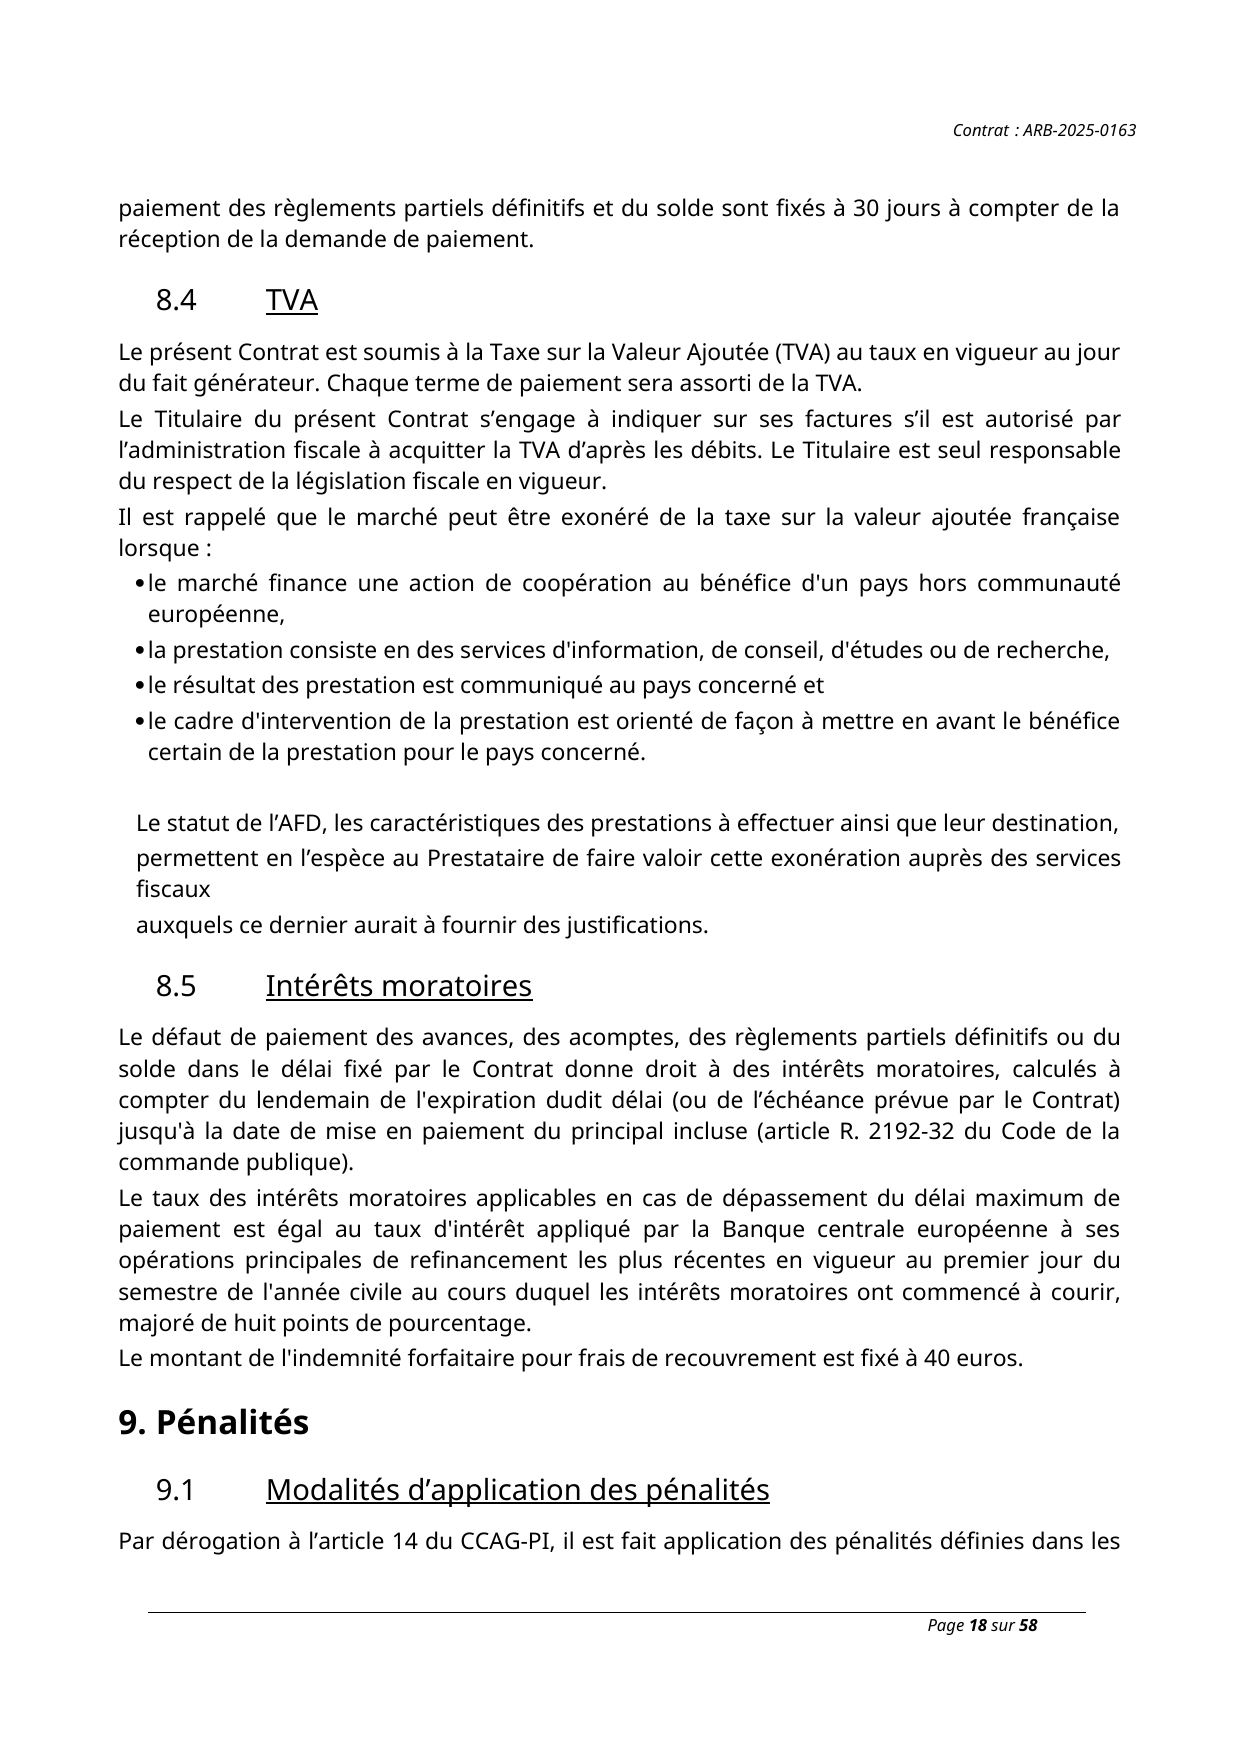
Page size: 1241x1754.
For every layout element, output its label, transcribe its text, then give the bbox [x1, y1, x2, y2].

text Il est rappelé que le marché peut être exonéré de la taxe sur la valeur ajoutée française lorsque : [118, 500, 1122, 563]
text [118, 1525, 1122, 1556]
list le cadre d'intervention de la prestation est orienté de façon à mettre en avant le bénéfice certain de la prestation pour le pays concerné. [136, 704, 1122, 767]
text Le présent Contrat est soumis à la Taxe sur la Valeur Ajoutée (TVA) au taux en vigueur au jour du fait générateur. Chaque terme de paiement sera assorti de la TVA. [118, 336, 1122, 398]
list permettent en l’espèce au Prestataire de faire valoir cette exonération auprès des services fiscaux [136, 842, 1122, 904]
text Modalités d’application des pénalités [156, 1469, 1122, 1508]
text Pénalités [118, 1398, 1122, 1444]
text Le montant de l'indemnité forfaitaire pour frais de recouvrement est fixé à 40 euros. [118, 1342, 1122, 1373]
list la prestation consiste en des services d'information, de conseil, d'études ou de recherche, [136, 634, 1122, 665]
text TVA [156, 279, 1122, 319]
list le marché finance une action de coopération au bénéfice d'un pays hors communauté européenne, [136, 567, 1122, 629]
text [118, 192, 1122, 254]
list auxquels ce dernier aurait à fournir des justifications. [136, 909, 1122, 940]
text Le Titulaire du présent Contrat s’engage à indiquer sur ses factures s’il est autorisé par l’administration fiscale à acquitter la TVA d’après les débits. Le Titulaire est seul responsable du respect de la législation fiscale en vigueur. [118, 402, 1122, 496]
list le résultat des prestation est communiqué au pays concerné et [136, 669, 1122, 700]
list Le statut de l’AFD, les caractéristiques des prestations à effectuer ainsi que leur destination, [136, 807, 1122, 838]
text Le défaut de paiement des avances, des acomptes, des règlements partiels définitifs ou du solde dans le délai fixé par le Contrat donne droit à des intérêts moratoires, calculés à compter du lendemain de l'expiration dudit délai (ou de l’échéance prévue par le Contrat) jusqu'à la date de mise en paiement du principal incluse (article R. 2192-32 du Code de la commande publique). [118, 1021, 1122, 1178]
text Le taux des intérêts moratoires applicables en cas de dépassement du délai maximum de paiement est égal au taux d'intérêt appliqué par la Banque centrale européenne à ses opérations principales de refinancement les plus récentes en vigueur au premier jour du semestre de l'année civile au cours duquel les intérêts moratoires ont commencé à courir, majoré de huit points de pourcentage. [118, 1182, 1122, 1338]
text Intérêts moratoires [156, 965, 1122, 1005]
